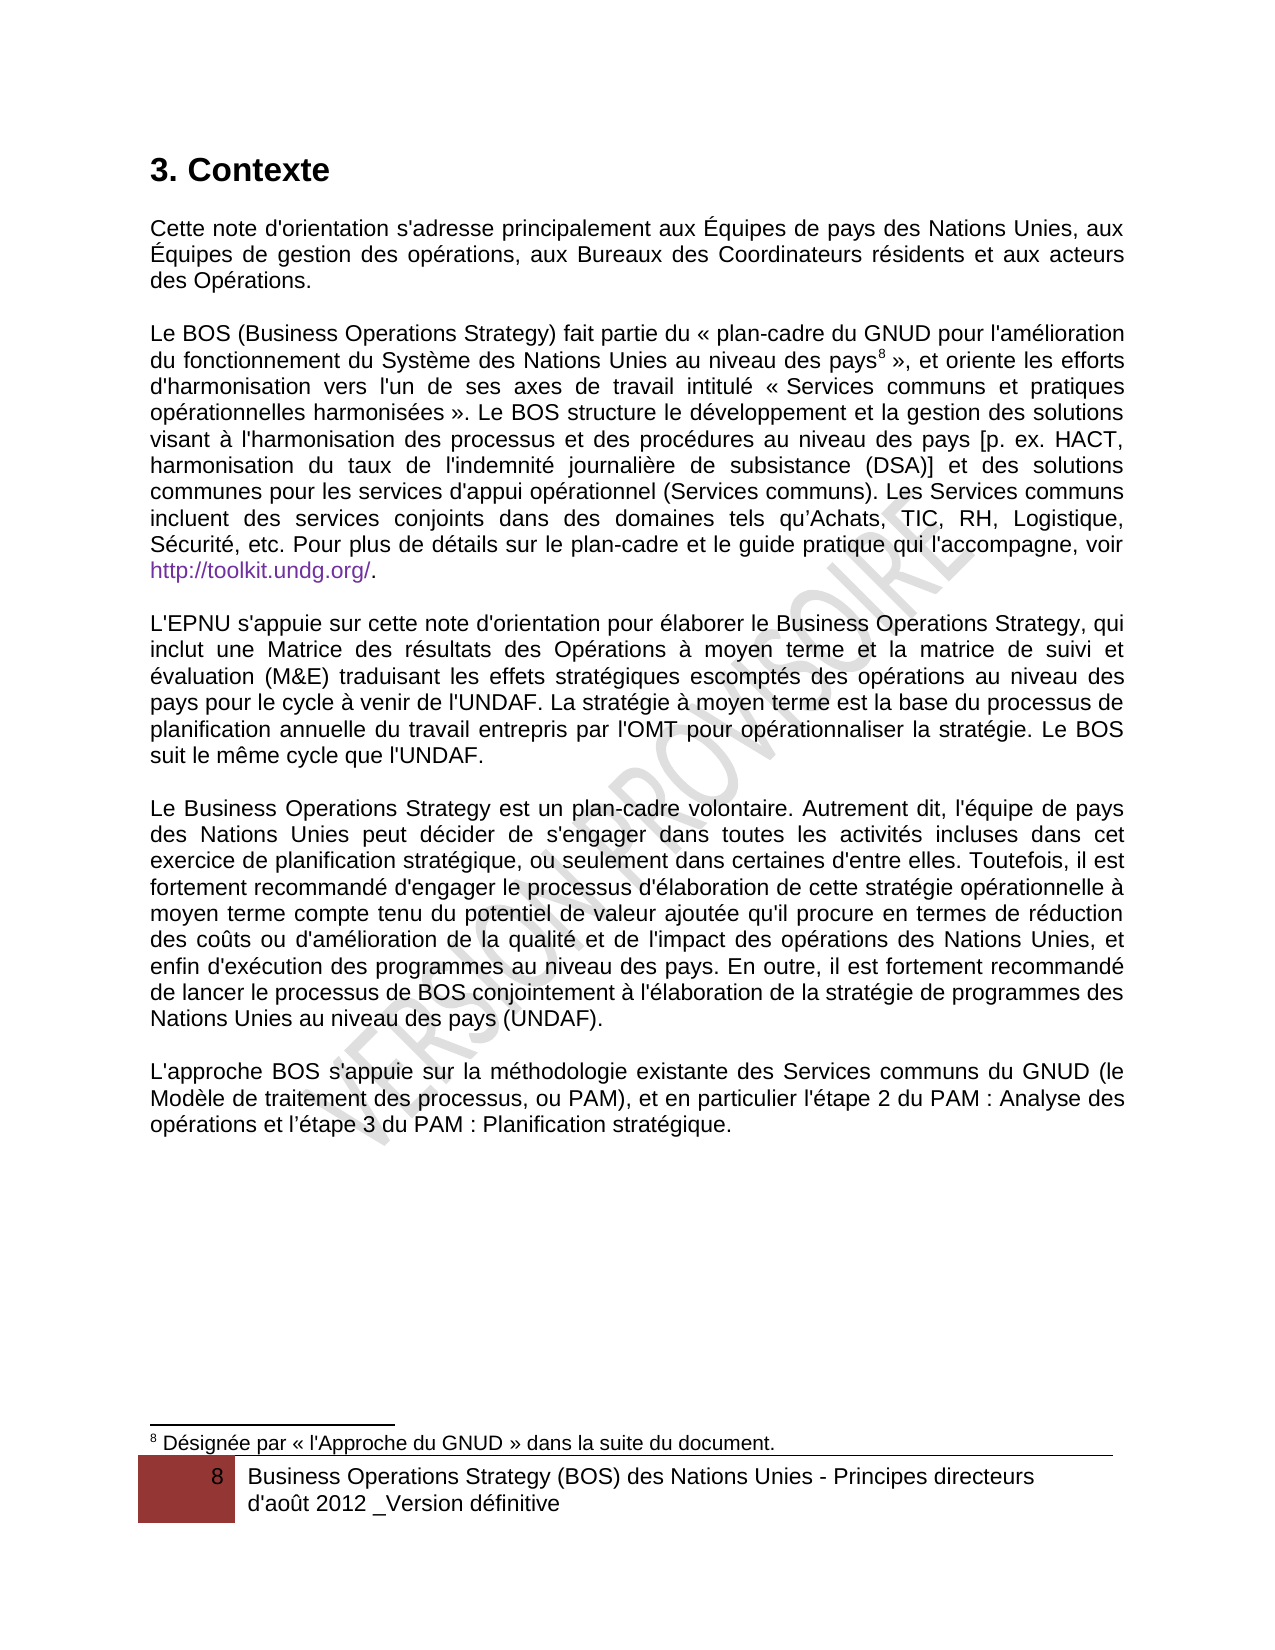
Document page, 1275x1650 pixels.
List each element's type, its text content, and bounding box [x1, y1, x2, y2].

text L'EPNU s'appuie sur cette note d'orientation pour élaborer le Business Operations Strategy, qui inclut une Matrice des résultats des Opérations à moyen terme et la matrice de suivi et évaluation (M&E) traduisant les effets stratégiques escomptés des opérations au niveau des pays pour le cycle à venir de l'UNDAF. La stratégie à moyen terme est la base du processus de planification annuelle du travail entrepris par l'OMT pour opérationnaliser la stratégie. Le BOS suit le même cycle que l'UNDAF. [150, 610, 1125, 768]
subtitle Contexte [150, 150, 1125, 188]
text Le BOS (Business Operations Strategy) fait partie du « plan-cadre du GNUD pour l'amélioration du fonctionnement du Système des Nations Unies au niveau des pays », et oriente les efforts d'harmonisation vers l'un de ses axes de travail intitulé « Services communs et pratiques opérationnelles harmonisées ». Le BOS structure le développement et la gestion des solutions visant à l'harmonisation des processus et des procédures au niveau des pays [p. ex. HACT, harmonisation du taux de l'indemnité journalière de subsistance (DSA)] et des solutions communes pour les services d'appui opérationnel (Services communs). Les Services communs incluent des services conjoints dans des domaines tels qu’Achats, TIC, RH, Logistique, Sécurité, etc. Pour plus de détails sur le plan-cadre et le guide pratique qui l'accompagne, voir http://toolkit.undg.org/. [150, 320, 1125, 584]
text Le Business Operations Strategy est un plan-cadre volontaire. Autrement dit, l'équipe de pays des Nations Unies peut décider de s'engager dans toutes les activités incluses dans cet exercice de planification stratégique, ou seulement dans certaines d'entre elles. Toutefois, il est fortement recommandé d'engager le processus d'élaboration de cette stratégie opérationnelle à moyen terme compte tenu du potentiel de valeur ajoutée qu'il procure en termes de réduction des coûts ou d'amélioration de la qualité et de l'impact des opérations des Nations Unies, et enfin d'exécution des programmes au niveau des pays. En outre, il est fortement recommandé de lancer le processus de BOS conjointement à l'élaboration de la stratégie de programmes des Nations Unies au niveau des pays (UNDAF). [150, 794, 1125, 1032]
text Cette note d'orientation s'adresse principalement aux Équipes de pays des Nations Unies, aux Équipes de gestion des opérations, aux Bureaux des Coordinateurs résidents et aux acteurs des Opérations. [150, 215, 1125, 294]
text L'approche BOS s'appuie sur la méthodologie existante des Services communs du GNUD (le Modèle de traitement des processus, ou PAM), et en particulier l'étape 2 du PAM : Analyse des opérations et l’étape 3 du PAM : Planification stratégique. [150, 1058, 1125, 1137]
